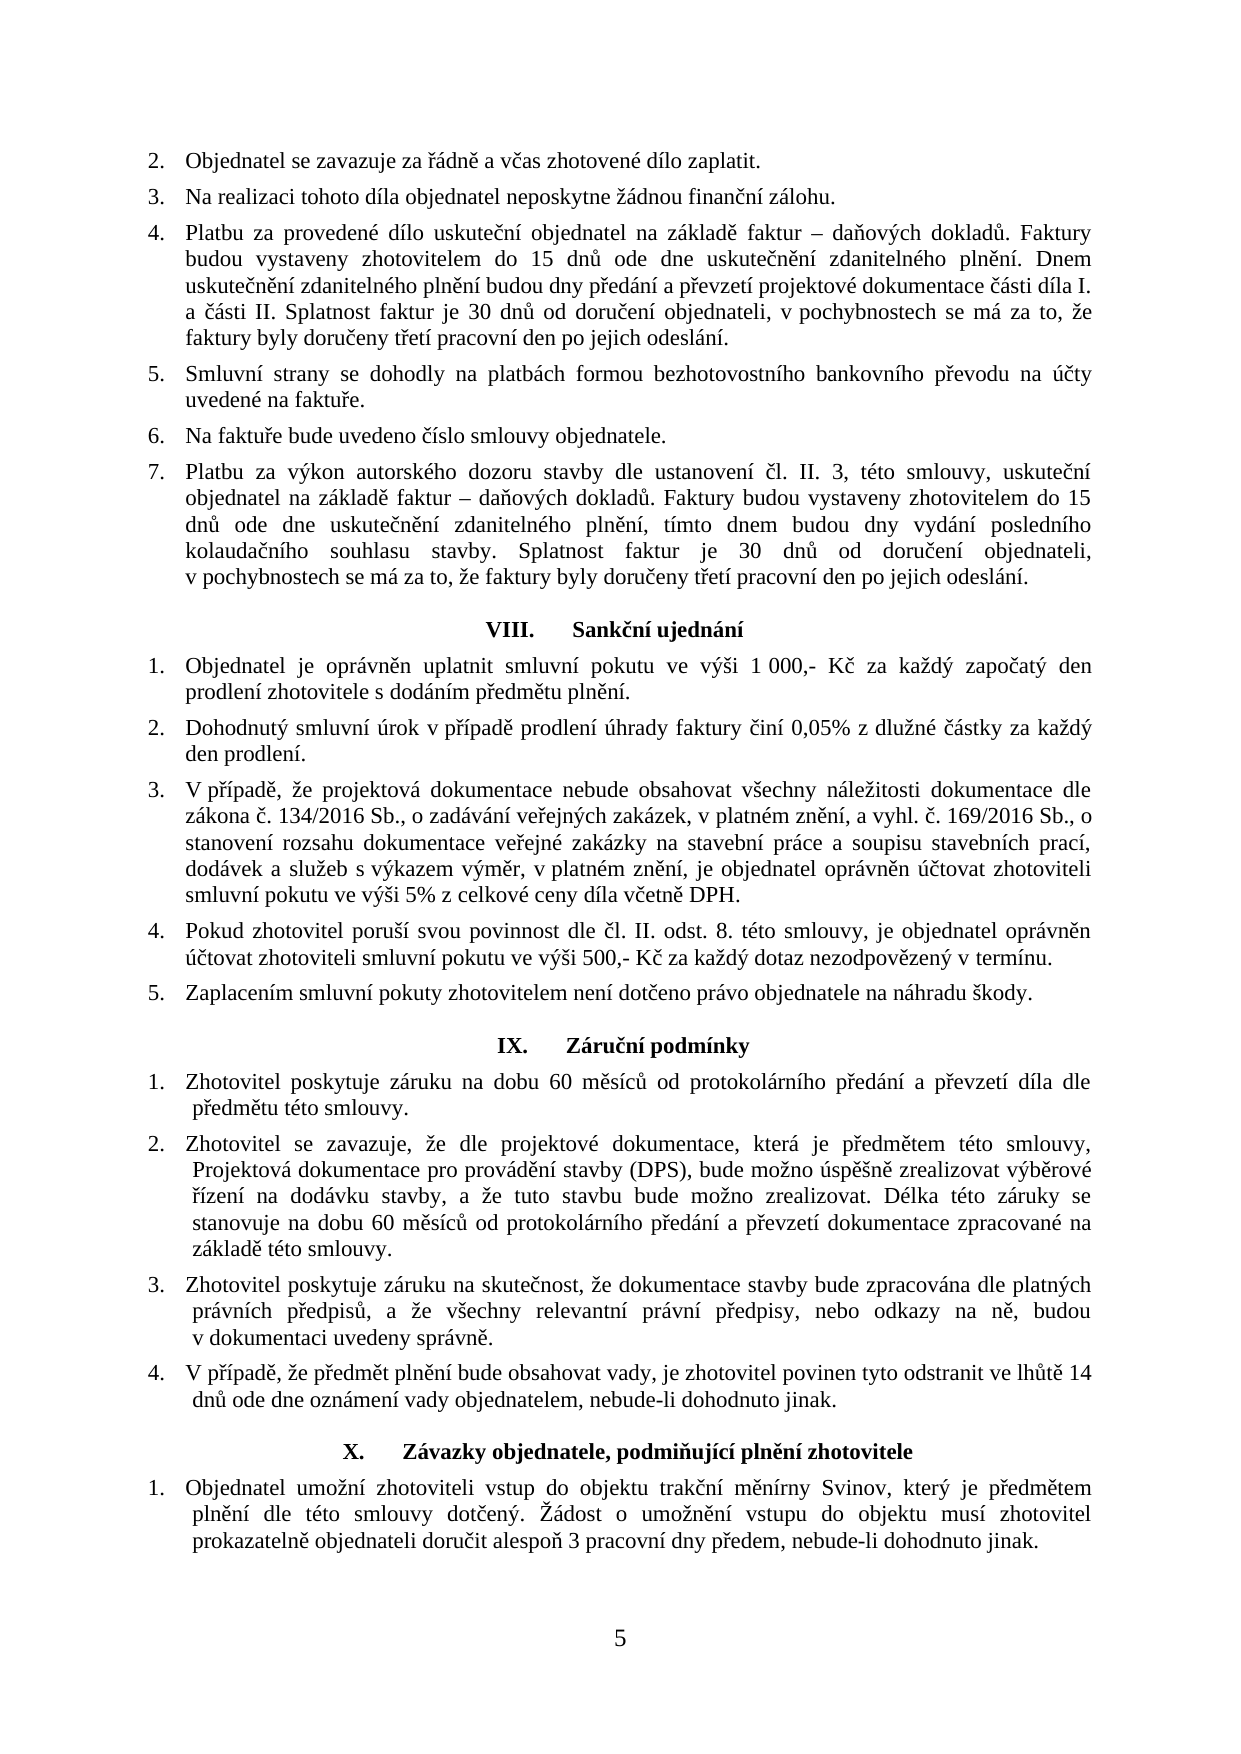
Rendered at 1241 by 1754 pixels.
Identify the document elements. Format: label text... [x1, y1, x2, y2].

list Objednatel umožní zhotoviteli vstup do objektu trakční měnírny Svinov, který je předmětem plnění dle této smlouvy dotčený. Žádost o umožnění vstupu do objektu musí zhotovitel prokazatelně objednateli doručit alespoň 3 pracovní dny předem, nebude-li dohodnuto jinak. [148, 1474, 1093, 1553]
list Platbu za provedené dílo uskuteční objednatel na základě faktur – daňových dokladů. Faktury budou vystaveny zhotovitelem do 15 dnů ode dne uskutečnění zdanitelného plnění. Dnem uskutečnění zdanitelného plnění budou dny předání a převzetí projektové dokumentace části díla I. a části II. Splatnost faktur je 30 dnů od doručení objednateli, v pochybnostech se má za to, že faktury byly doručeny třetí pracovní den po jejich odeslání. [148, 219, 1093, 351]
list Pokud zhotovitel poruší svou povinnost dle čl. II. odst. 8. této smlouvy, je objednatel oprávněn účtovat zhotoviteli smluvní pokutu ve výši 500,- Kč za každý dotaz nezodpovězený v termínu. [148, 917, 1093, 970]
list Záruční podmínky [185, 1032, 1093, 1058]
list V případě, že projektová dokumentace nebude obsahovat všechny náležitosti dokumentace dle zákona č. 134/2016 Sb., o zadávání veřejných zakázek, v platném znění, a vyhl. č. 169/2016 Sb., o stanovení rozsahu dokumentace veřejné zakázky na stavební práce a soupisu stavebních prací, dodávek a služeb s výkazem výměr, v platném znění, je objednatel oprávněn účtovat zhotoviteli smluvní pokutu ve výši 5% z celkové ceny díla včetně DPH. [148, 776, 1093, 908]
list V případě, že předmět plnění bude obsahovat vady, je zhotovitel povinen tyto odstranit ve lhůtě 14 dnů ode dne oznámení vady objednatelem, nebude-li dohodnuto jinak. [148, 1359, 1093, 1412]
list Objednatel je oprávněn uplatnit smluvní pokutu ve výši 1 000,- Kč za každý započatý den prodlení zhotovitele s dodáním předmětu plnění. [148, 652, 1093, 704]
list Objednatel se zavazuje za řádně a včas zhotovené dílo zaplatit. [148, 148, 1093, 174]
list Na faktuře bude uvedeno číslo smlouvy objednatele. [148, 422, 1093, 449]
list Zhotovitel se zavazuje, že dle projektové dokumentace, která je předmětem této smlouvy, Projektová dokumentace pro provádění stavby (DPS), bude možno úspěšně zrealizovat výběrové řízení na dodávku stavby, a že tuto stavbu bude možno zrealizovat. Délka této záruky se stanovuje na dobu 60 měsíců od protokolárního předání a převzetí dokumentace zpracované na základě této smlouvy. [148, 1130, 1093, 1262]
list Zhotovitel poskytuje záruku na dobu 60 měsíců od protokolárního předání a převzetí díla dle předmětu této smlouvy. [148, 1068, 1093, 1120]
list Závazky objednatele, podmiňující plnění zhotovitele [185, 1438, 1093, 1465]
list Zaplacením smluvní pokuty zhotovitelem není dotčeno právo objednatele na náhradu škody. [148, 979, 1093, 1006]
list Sankční ujednání [185, 616, 1093, 642]
list Platbu za výkon autorského dozoru stavby dle ustanovení čl. II. 3, této smlouvy, uskuteční objednatel na základě faktur – daňových dokladů. Faktury budou vystaveny zhotovitelem do 15 dnů ode dne uskutečnění zdanitelného plnění, tímto dnem budou dny vydání posledního kolaudačního souhlasu stavby. Splatnost faktur je 30 dnů od doručení objednateli, v pochybnostech se má za to, že faktury byly doručeny třetí pracovní den po jejich odeslání. [148, 458, 1093, 590]
list Zhotovitel poskytuje záruku na skutečnost, že dokumentace stavby bude zpracována dle platných právních předpisů, a že všechny relevantní právní předpisy, nebo odkazy na ně, budou v dokumentaci uvedeny správně. [148, 1271, 1093, 1350]
list Na realizaci tohoto díla objednatel neposkytne žádnou finanční zálohu. [148, 183, 1093, 210]
list Dohodnutý smluvní úrok v případě prodlení úhrady faktury činí 0,05% z dlužné částky za každý den prodlení. [148, 714, 1093, 767]
list Smluvní strany se dohodly na platbách formou bezhotovostního bankovního převodu na účty uvedené na faktuře. [148, 360, 1093, 413]
